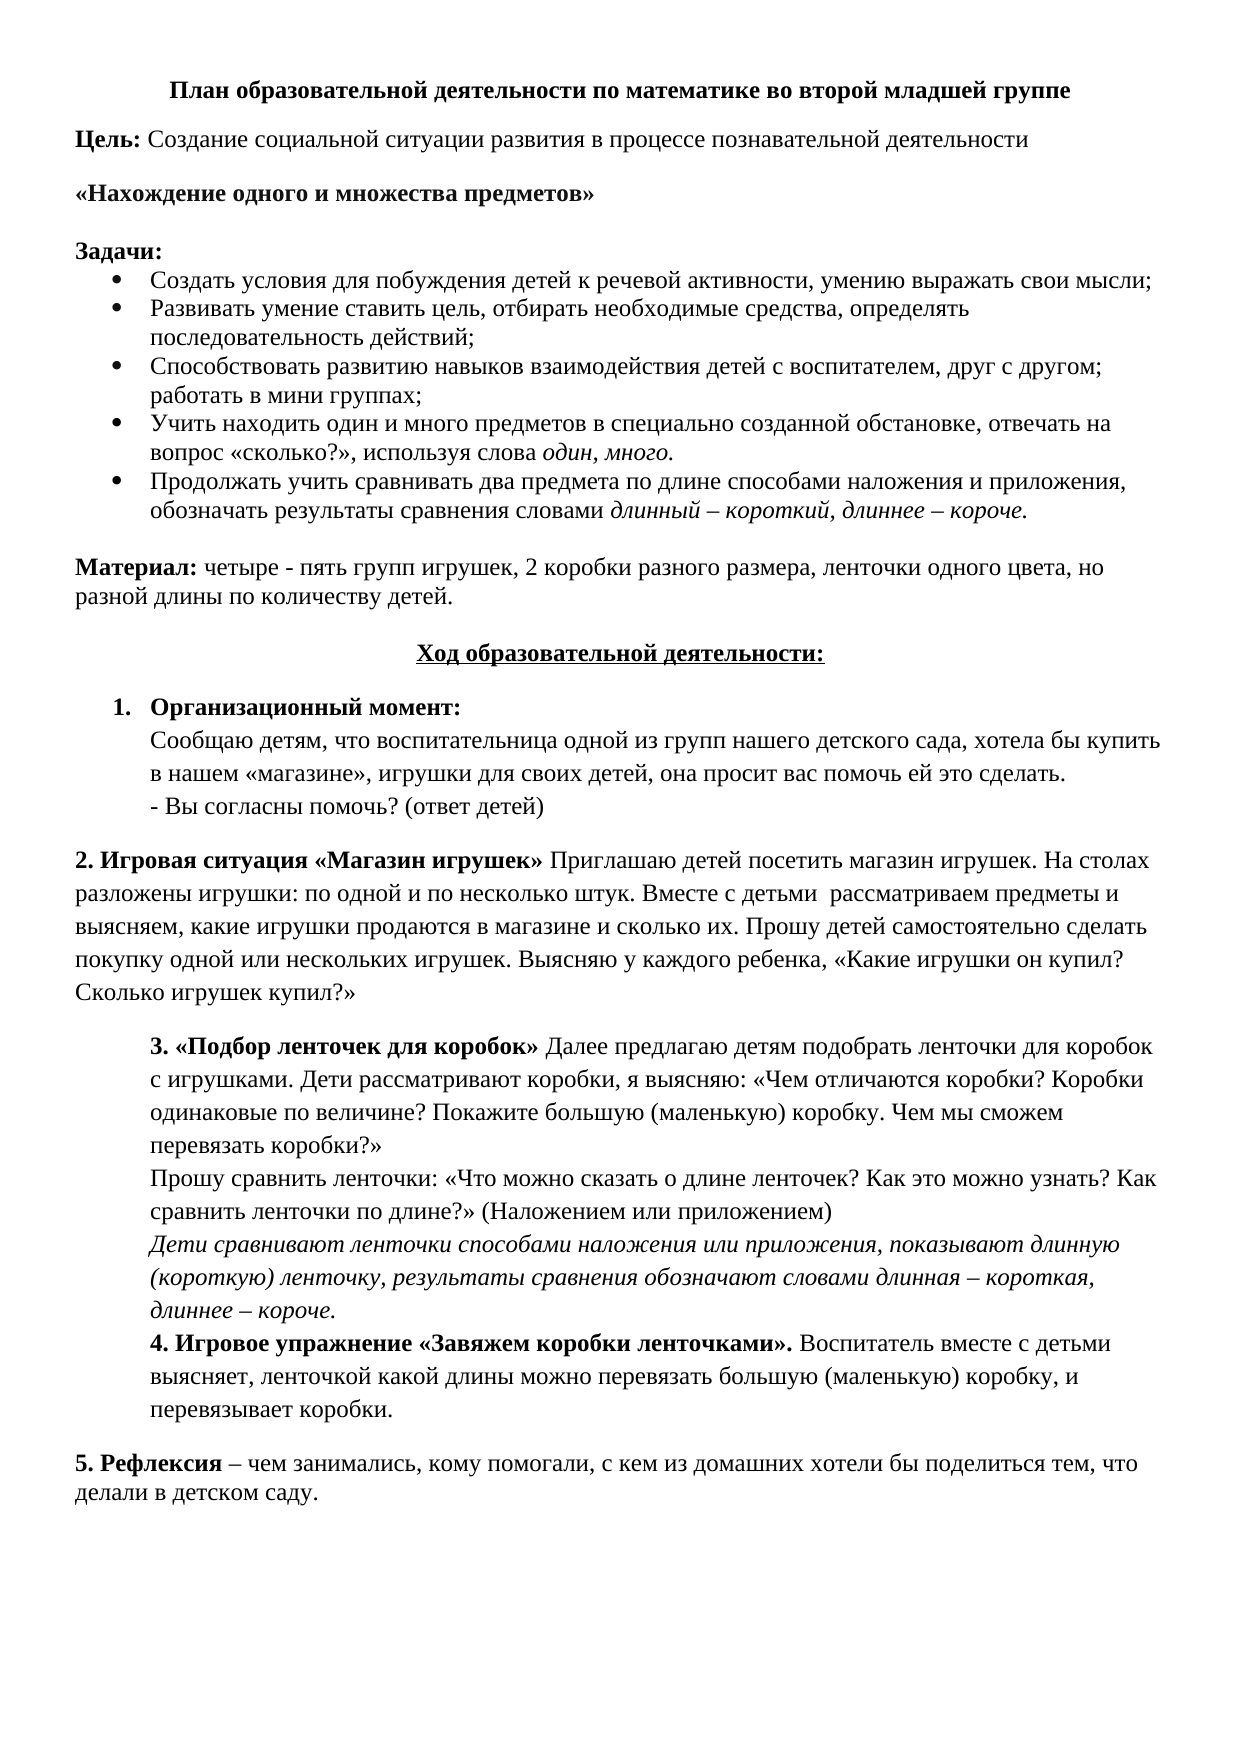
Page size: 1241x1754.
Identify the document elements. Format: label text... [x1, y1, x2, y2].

text 2. Игровая ситуация «Магазин игрушек» Приглашаю детей посетить магазин игрушек. На столах разложены игрушки: по одной и по несколько штук. Вместе с детьми рассматриваем предметы и выясняем, какие игрушки продаются в магазине и сколько их. Прошу детей самостоятельно сделать покупку одной или нескольких игрушек. Выясняю у каждого ребенка, «Какие игрушки он купил? Сколько игрушек купил?» [75, 845, 1165, 1006]
list Создать условия для побуждения детей к речевой активности, умению выражать свои мысли; [112, 265, 1165, 293]
list Учить находить один и много предметов в специально созданной обстановке, отвечать на вопрос «сколько?», используя слова один, много. [112, 408, 1165, 466]
list Прошу сравнить ленточки: «Что можно сказать о длине ленточек? Как это можно узнать? Как сравнить ленточки по длине?» (Наложением или приложением) [150, 1163, 1165, 1225]
text «Нахождение одного и множества предметов» [75, 178, 1165, 207]
list Организационный момент: [112, 692, 1165, 721]
list Сообщаю детям, что воспитательница одной из групп нашего детского сада, хотела бы купить в нашем «магазине», игрушки для своих детей, она просит вас помочь ей это сделать. [150, 725, 1165, 787]
text Цель: Создание социальной ситуации развития в процессе познавательной деятельности [75, 124, 1165, 153]
text Материал: четыре - пять групп игрушек, 2 коробки разного размера, ленточки одного цвета, но разной длины по количеству детей. [75, 552, 1165, 610]
list - Вы согласны помочь? (ответ детей) [150, 791, 1165, 820]
list 4. Игровое упражнение «Завяжем коробки ленточками». Воспитатель вместе с детьми выясняет, ленточкой какой длины можно перевязать большую (маленькую) коробку, и перевязывает коробки. [150, 1328, 1165, 1423]
list 3. «Подбор ленточек для коробок» Далее предлагаю детям подобрать ленточки для коробок с игрушками. Дети рассматривают коробки, я выясняю: «Чем отличаются коробки? Коробки одинаковые по величине? Покажите большую (маленькую) коробку. Чем мы сможем перевязать коробки?» [150, 1031, 1165, 1159]
list Развивать умение ставить цель, отбирать необходимые средства, определять последовательность действий; [112, 293, 1165, 351]
text План образовательной деятельности по математике во второй младшей группе [75, 75, 1165, 104]
list Продолжать учить сравнивать два предмета по длине способами наложения и приложения, обозначать результаты сравнения словами длинный – короткий, длиннее – короче. [112, 466, 1165, 523]
list Способствовать развитию навыков взаимодействия детей с воспитателем, друг с другом; работать в мини группах; [112, 351, 1165, 408]
text 5. Рефлексия – чем занимались, кому помогали, с кем из домашних хотели бы поделиться тем, что делали в детском саду. [75, 1448, 1165, 1505]
text Ход образовательной деятельности: [75, 638, 1165, 667]
list Дети сравнивают ленточки способами наложения или приложения, показывают длинную (короткую) ленточку, результаты сравнения обозначают словами длинная – короткая, длиннее – короче. [150, 1229, 1165, 1324]
text Задачи: [75, 236, 1165, 265]
